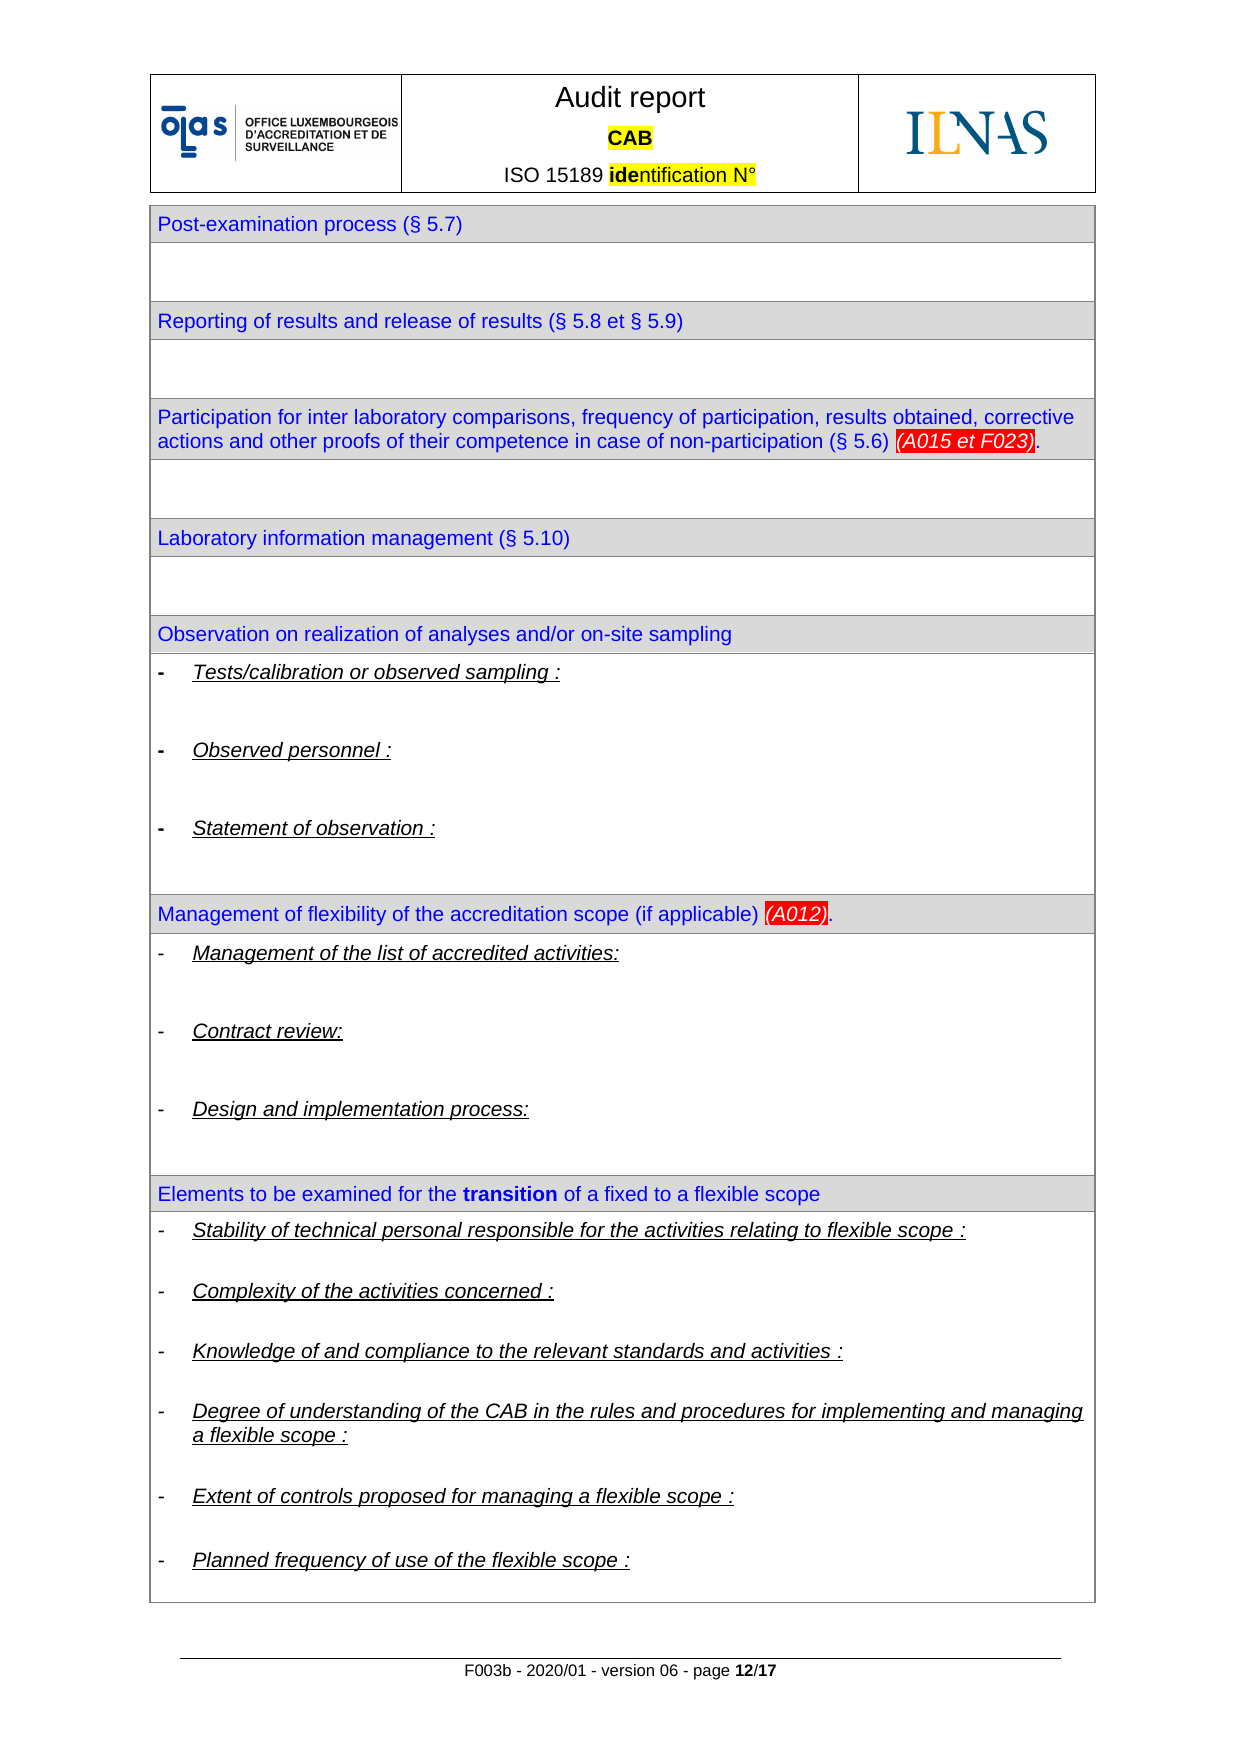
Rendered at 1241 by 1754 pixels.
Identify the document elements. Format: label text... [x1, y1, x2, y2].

table_cell Elements to be examined for the transition of a fixed to a flexible scope [151, 1176, 1094, 1211]
table_cell Post-examination process (§ 5.7) [151, 206, 1094, 242]
table_cell Reporting of results and release of results (§ 5.8 et § 5.9) [151, 302, 1094, 339]
table_cell Observation on realization of analyses and/or on-site sampling [151, 616, 1094, 652]
table_cell [151, 557, 1094, 615]
table_cell Tests/calibration or observed sampling : Observed personnel : Statement of observation : [151, 654, 1094, 894]
table_cell Management of the list of accredited activities: Contract review: Design and implementation process: [151, 934, 1094, 1175]
table_cell [151, 243, 1094, 301]
picture [161, 105, 398, 161]
picture [902, 109, 1052, 157]
table_cell [151, 460, 1094, 518]
table_cell [151, 340, 1094, 398]
table_cell Participation for inter laboratory comparisons, frequency of participation, results obtained, corrective actions and other proofs of their competence in case of non-participation (§ 5.6) (A015 et F023). [151, 399, 1094, 459]
table_cell Management of flexibility of the accreditation scope (if applicable) (A012). [151, 895, 1094, 933]
table_cell Laboratory information management (§ 5.10) [151, 519, 1094, 556]
